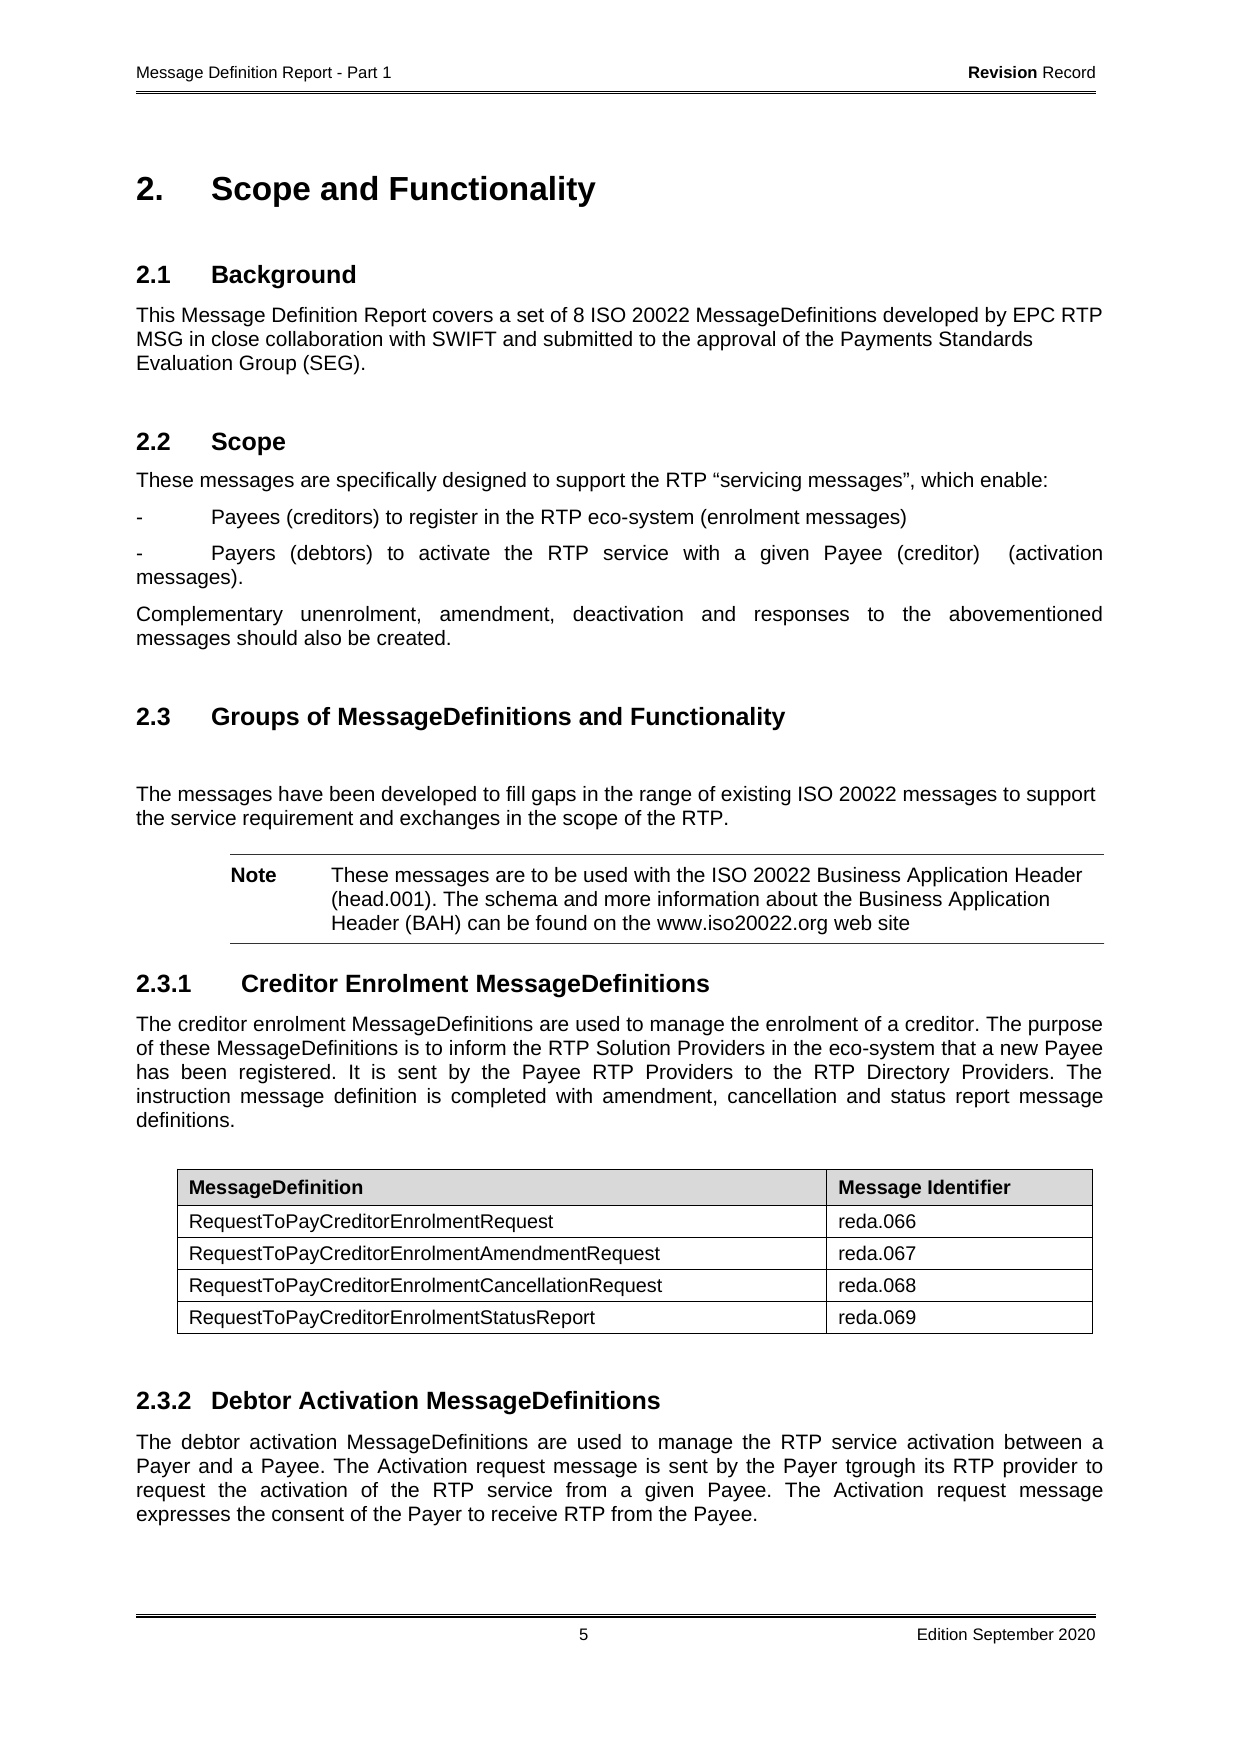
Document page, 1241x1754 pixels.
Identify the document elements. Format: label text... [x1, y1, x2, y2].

table_cell RequestToPayCreditorEnrolmentStatusReport [178, 1302, 826, 1333]
table_header MessageDefinition [178, 1170, 826, 1205]
table_cell reda.067 [827, 1238, 1092, 1269]
table_cell RequestToPayCreditorEnrolmentAmendmentRequest [178, 1238, 826, 1269]
subtitle Background [136, 260, 1104, 288]
subtitle Scope and Functionality [136, 169, 1104, 208]
table_cell reda.066 [827, 1206, 1092, 1237]
subtitle Scope [136, 427, 1104, 456]
table_header Message Identifier [827, 1170, 1092, 1205]
table_cell RequestToPayCreditorEnrolmentCancellationRequest [178, 1270, 826, 1301]
text The messages have been developed to fill gaps in the range of existing ISO 20022 messages to support the service requirement and exchanges in the scope of the RTP. [136, 781, 1104, 829]
text - Payers (debtors) to activate the RTP service with a given Payee (creditor) (activation messages). [136, 541, 1104, 589]
text Complementary unenrolment, amendment, deactivation and responses to the abovementioned messages should also be created. [136, 602, 1104, 649]
table_cell reda.068 [827, 1270, 1092, 1301]
text These messages are to be used with the ISO 20022 Business Application Header (head.001). The schema and more information about the Business Application Header (BAH) can be found on the www.iso20022.org web site [230, 855, 1104, 943]
subtitle Groups of MessageDefinitions and Functionality [136, 702, 1104, 730]
table_cell reda.069 [827, 1302, 1092, 1333]
text - Payees (creditors) to register in the RTP eco-system (enrolment messages) [136, 505, 1104, 529]
text This Message Definition Report covers a set of 8 ISO 20022 MessageDefinitions developed by EPC RTP MSG in close collaboration with SWIFT and submitted to the approval of the Payments Standards Evaluation Group (SEG). [136, 303, 1104, 375]
text The creditor enrolment MessageDefinitions are used to manage the enrolment of a creditor. The purpose of these MessageDefinitions is to inform the RTP Solution Providers in the eco-system that a new Payee has been registered. It is sent by the Payee RTP Providers to the RTP Directory Providers. The instruction message definition is completed with amendment, cancellation and status report message definitions. [136, 1012, 1104, 1132]
table_cell RequestToPayCreditorEnrolmentRequest [178, 1206, 826, 1237]
subtitle Creditor Enrolment MessageDefinitions [136, 969, 1104, 998]
subtitle Debtor Activation MessageDefinitions [136, 1386, 1104, 1415]
text The debtor activation MessageDefinitions are used to manage the RTP service activation between a Payer and a Payee. The Activation request message is sent by the Payer tgrough its RTP provider to request the activation of the RTP service from a given Payee. The Activation request message expresses the consent of the Payer to receive RTP from the Payee. [136, 1429, 1104, 1525]
text These messages are specifically designed to support the RTP “servicing messages”, which enable: [136, 468, 1104, 492]
